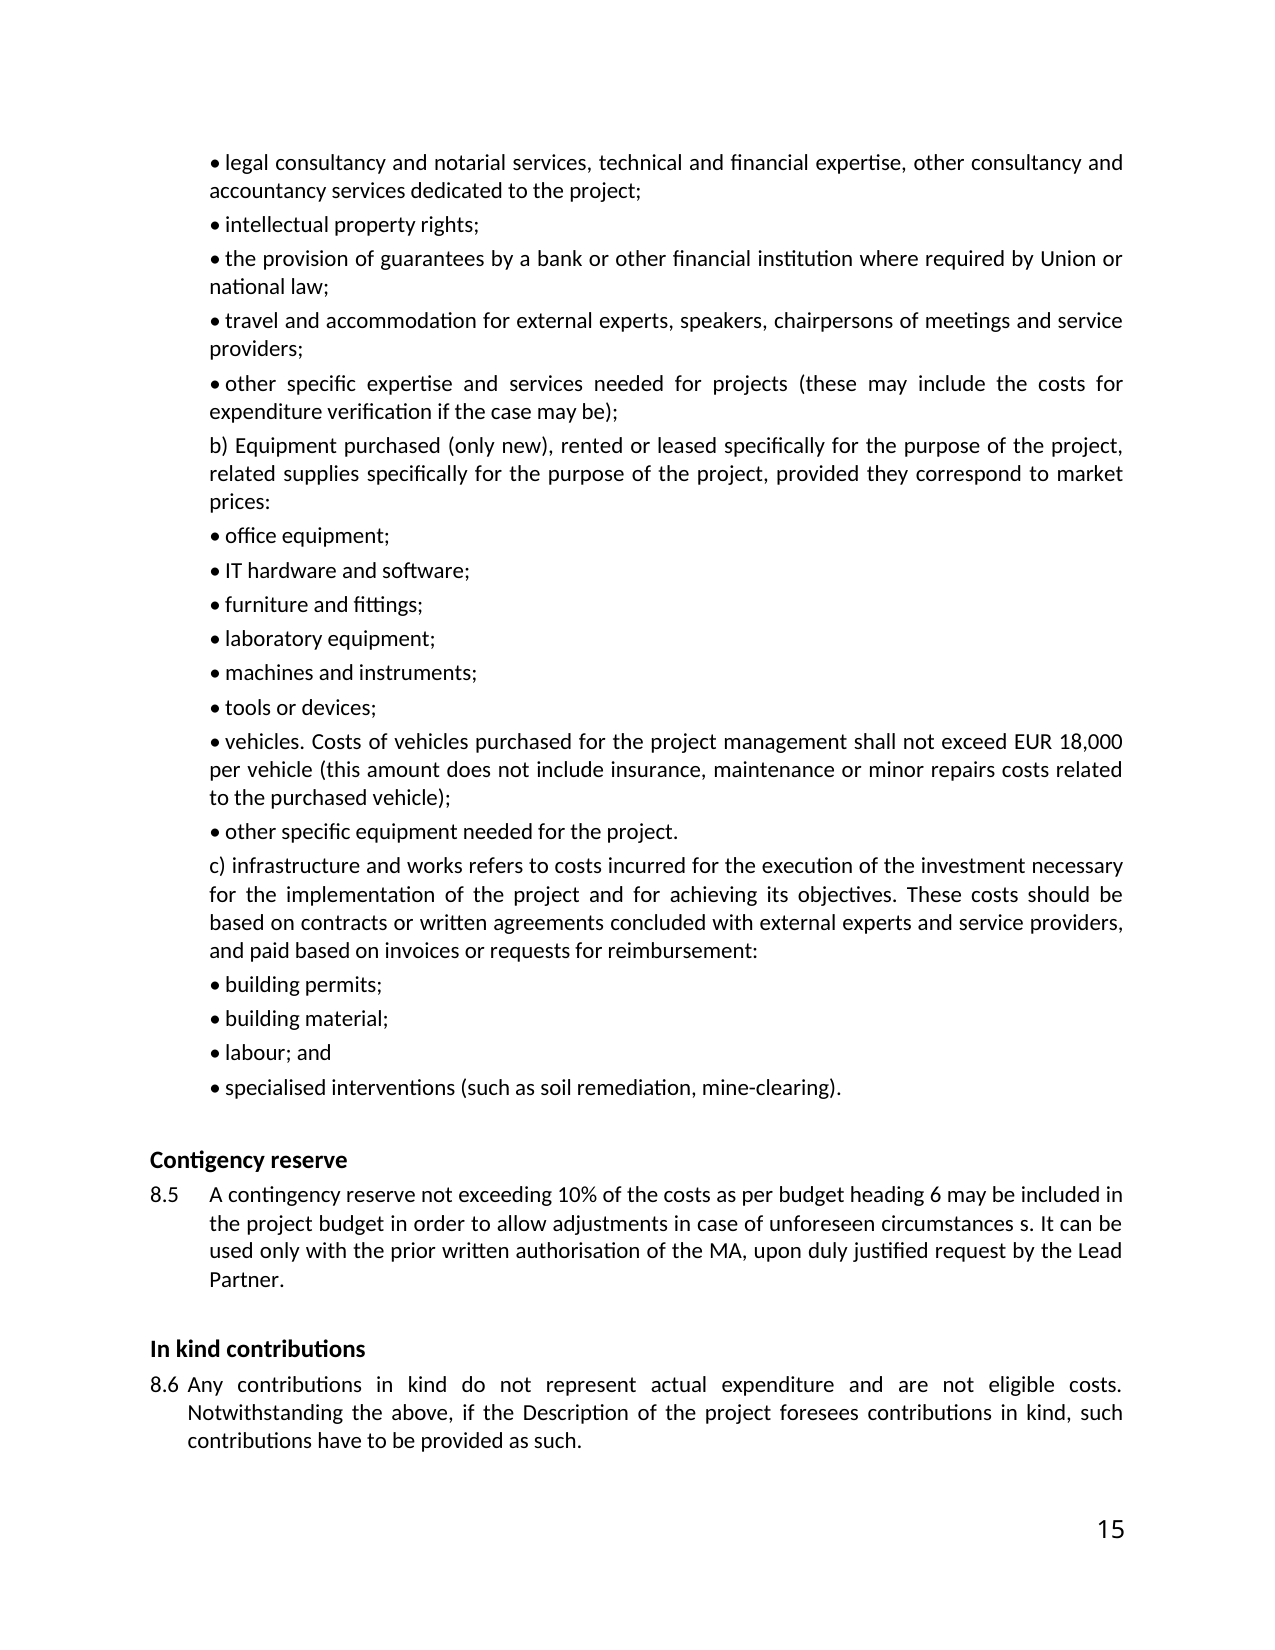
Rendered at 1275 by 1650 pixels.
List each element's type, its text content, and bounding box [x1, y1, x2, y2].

text • tools or devices; [150, 693, 1125, 721]
text 8.5 A contingency reserve not exceeding 10% of the costs as per budget heading 6 may be included in the project budget in order to allow adjustments in case of unforeseen circumstances s. It can be used only with the prior written authorisation of the MA, upon duly justified request by the Lead Partner. [150, 1181, 1125, 1293]
text • furniture and fittings; [150, 590, 1125, 618]
text • other specific equipment needed for the project. [150, 817, 1125, 845]
text • legal consultancy and notarial services, technical and financial expertise, other consultancy and accountancy services dedicated to the project; [150, 148, 1125, 204]
text In kind contributions [150, 1333, 1125, 1364]
text Contigency reserve [150, 1144, 1125, 1174]
text • other specific expertise and services needed for projects (these may include the costs for expenditure verification if the case may be); [150, 369, 1125, 425]
text c) infrastructure and works refers to costs incurred for the execution of the investment necessary for the implementation of the project and for achieving its objectives. These costs should be based on contracts or written agreements concluded with external experts and service providers, and paid based on invoices or requests for reimbursement: [150, 852, 1125, 964]
text • building permits; [150, 970, 1125, 998]
text • labour; and [150, 1038, 1125, 1067]
text • travel and accommodation for external experts, speakers, chairpersons of meetings and service providers; [150, 307, 1125, 363]
text • machines and instruments; [150, 658, 1125, 687]
text • IT hardware and software; [150, 556, 1125, 584]
text • intellectual property rights; [150, 210, 1125, 238]
text • laboratory equipment; [150, 624, 1125, 652]
text • specialised interventions (such as soil remediation, mine-clearing). [150, 1073, 1125, 1101]
text • building material; [150, 1004, 1125, 1032]
text • the provision of guarantees by a bank or other financial institution where required by Union or national law; [150, 244, 1125, 300]
list Any contributions in kind do not represent actual expenditure and are not eligible costs. Notwithstanding the above, if the Description of the project foresees contributions in kind, such contributions have to be provided as such. [150, 1370, 1125, 1454]
text • office equipment; [150, 521, 1125, 549]
text • vehicles. Costs of vehicles purchased for the project management shall not exceed EUR 18,000 per vehicle (this amount does not include insurance, maintenance or minor repairs costs related to the purchased vehicle); [150, 727, 1125, 811]
text b) Equipment purchased (only new), rented or leased specifically for the purpose of the project, related supplies specifically for the purpose of the project, provided they correspond to market prices: [150, 431, 1125, 515]
